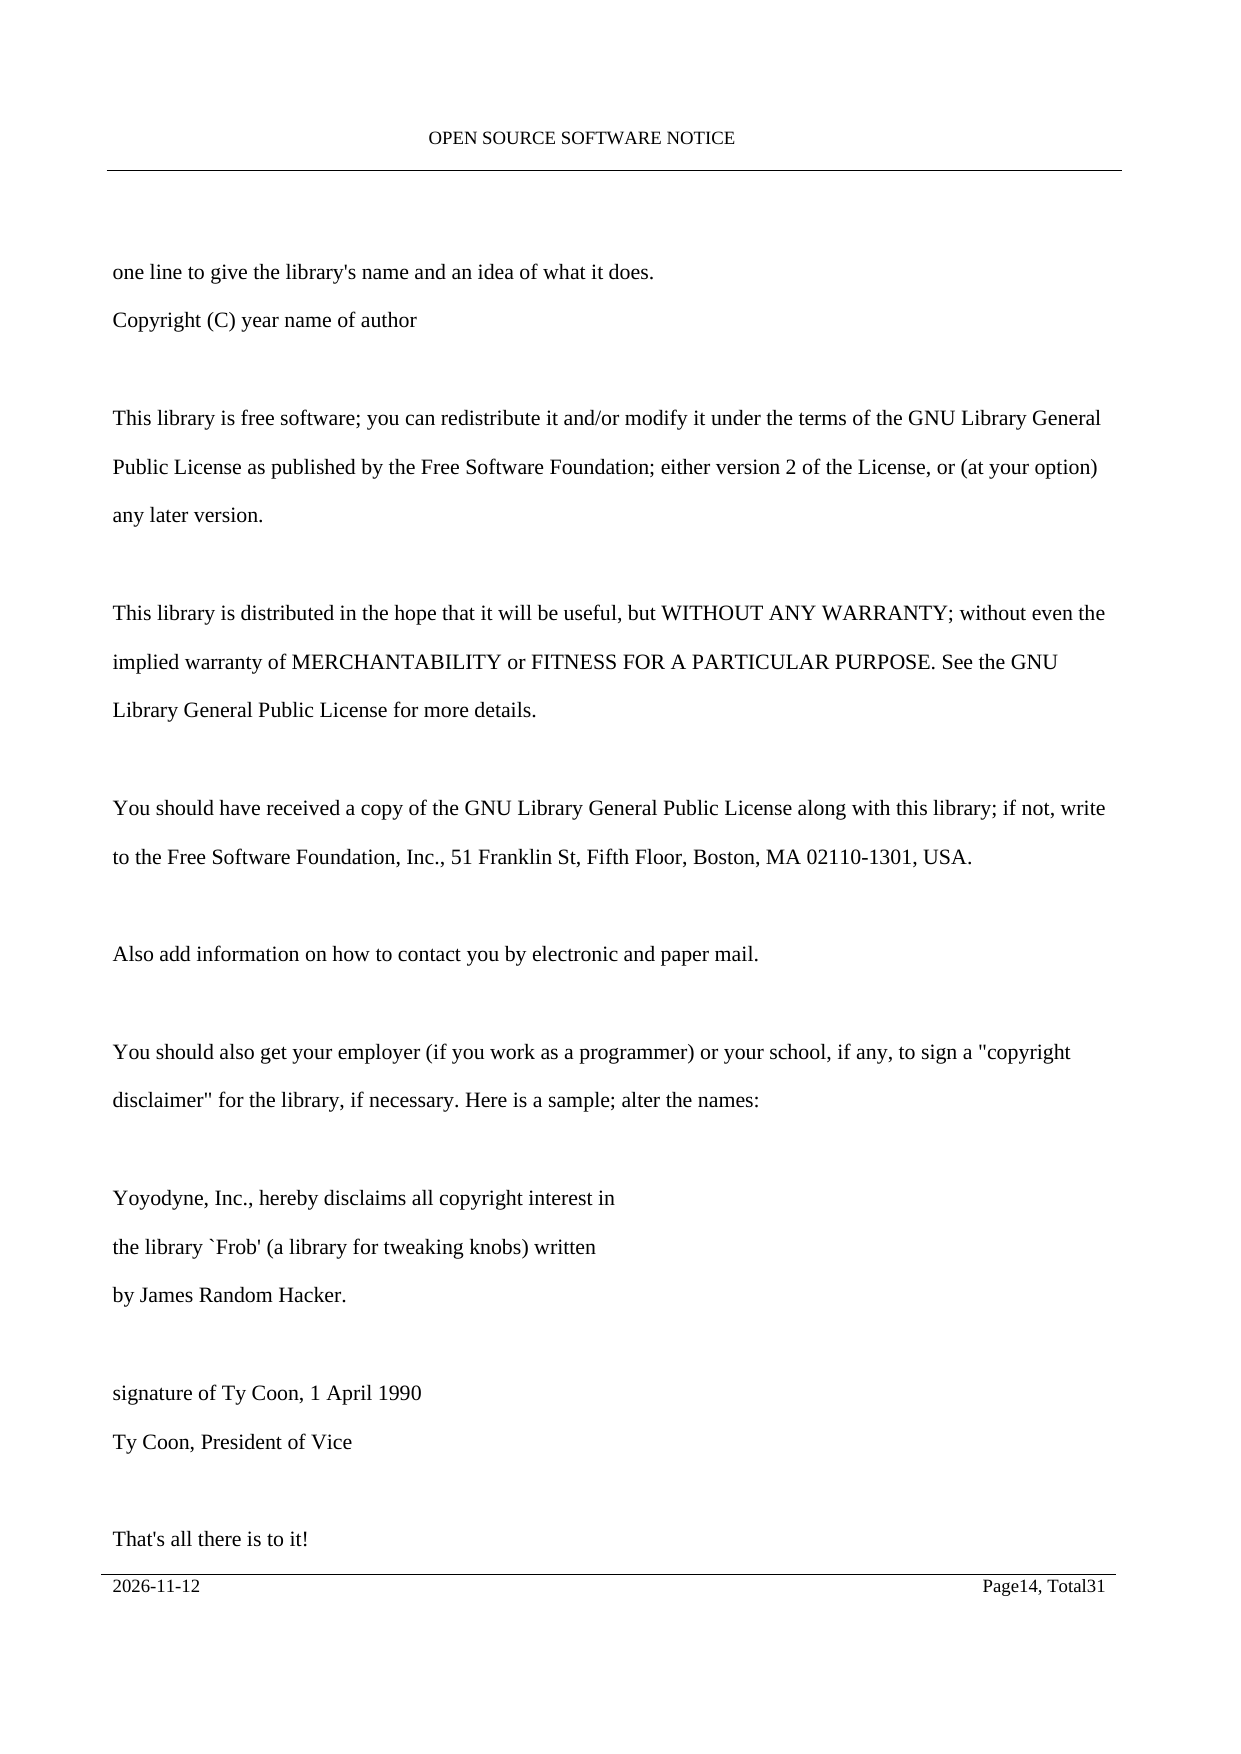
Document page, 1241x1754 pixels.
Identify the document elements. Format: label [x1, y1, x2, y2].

text [112, 206, 1128, 1555]
